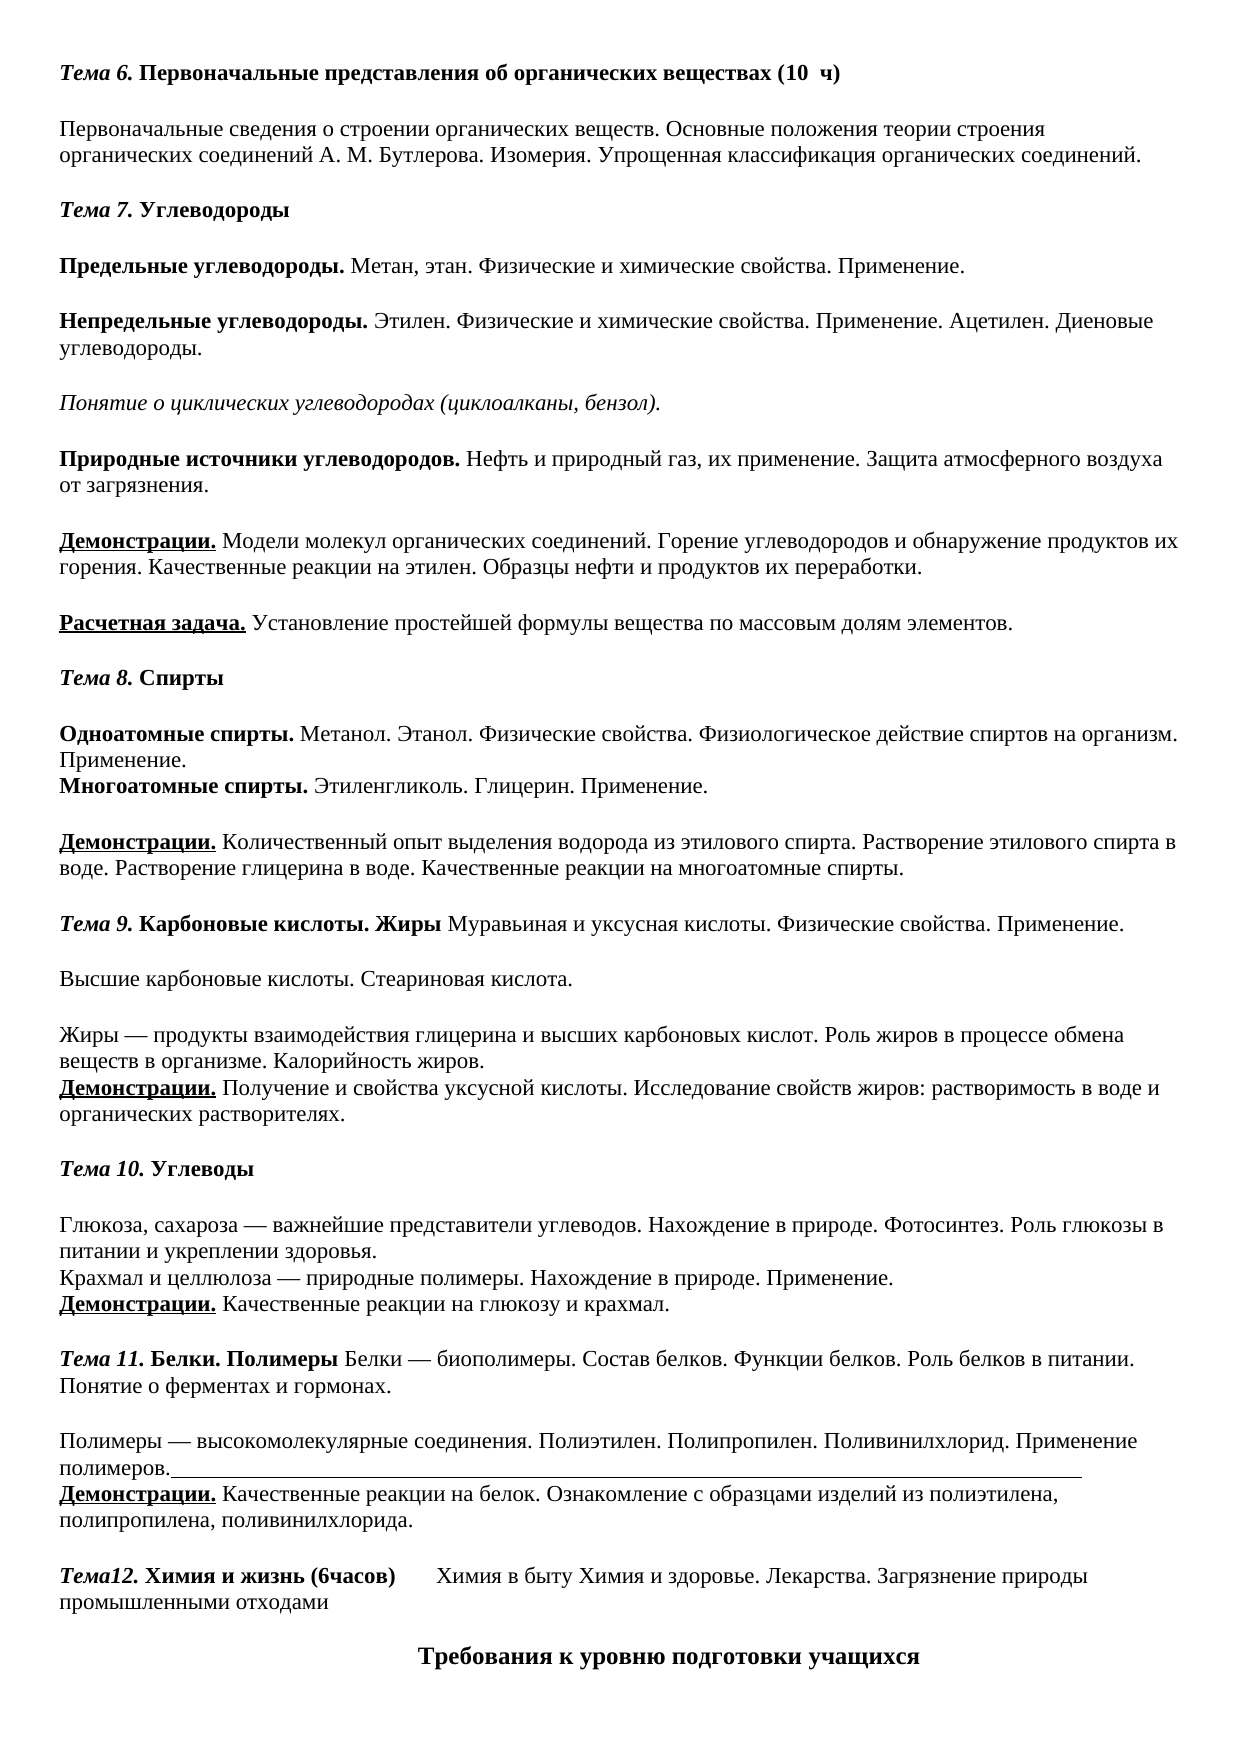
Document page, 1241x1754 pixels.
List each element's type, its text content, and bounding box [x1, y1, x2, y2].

text Одноатомные спирты. Метанол. Этанол. Физические свойства. Физиологическое действие спиртов на организм. Применение. Многоатомные спирты. Этиленгликоль. Глицерин. Применение. [59, 720, 1181, 799]
text Демонстрации. Модели молекул органических соединений. Горение углеводородов и обнаружение продуктов их горения. Качественные реакции на этилен. Образцы нефти и продуктов их переработки. [59, 527, 1181, 579]
text Жиры — продукты взаимодействия глицерина и высших карбоновых кислот. Роль жиров в процессе обмена веществ в организме. Калорийность жиров. Демонстрации. Получение и свойства уксусной кислоты. Исследование свойств жиров: растворимость в воде и органических растворителях. [59, 1021, 1181, 1126]
text Демонстрации. Количественный опыт выделения водорода из этилового спирта. Растворение этилового спирта в воде. Растворение глицерина в воде. Качественные реакции на многоатомные спирты. [59, 828, 1181, 881]
text Непредельные углеводороды. Этилен. Физические и химические свойства. Применение. Ацетилен. Диеновые углеводороды. [59, 307, 1181, 360]
text Природные источники углеводородов. Нефть и природный газ, их применение. Защита атмосферного воздуха от загрязнения. [59, 445, 1181, 498]
text Тема 10. Углеводы [59, 1155, 1181, 1182]
text Тема12. Химия и жизнь (6часов) Химия в быту Химия и здоровье. Лекарства. Загрязнение природы промышленными отходами [59, 1562, 1181, 1615]
text Понятие о циклических углеводородах (циклоалканы, бензол). [59, 389, 1181, 416]
text Тема 8. Спирты [59, 664, 1181, 691]
text Расчетная задача. Установление простейшей формулы вещества по массовым долям элементов. [59, 609, 1181, 635]
text Предельные углеводороды. Метан, этан. Физические и химические свойства. Применение. [59, 252, 1181, 278]
text Первоначальные сведения о строении органических веществ. Основные положения теории строения органических соединений А. М. Бутлерова. Изомерия. Упрощенная классификация органических соединений. [59, 114, 1181, 167]
text Глюкоза, сахароза — важнейшие представители углеводов. Нахождение в природе. Фотосинтез. Роль глюкозы в питании и укреплении здоровья. Крахмал и целлюлоза — природные полимеры. Нахождение в природе. Применение. Демонстрации. Качественные реакции на глюкозу и крахмал. [59, 1211, 1181, 1316]
text Требования к уровню подготовки учащихся [59, 1640, 1181, 1671]
text Тема 7. Углеводороды [59, 196, 1181, 223]
text Тема 6. Первоначальные представления об органических веществах (10 ч) [59, 59, 1181, 85]
text Полимеры — высокомолекулярные соединения. Полиэтилен. Полипропилен. Поливинилхлорид. Применение полимеров. Демонстрации. Качественные реакции на белок. Ознакомление с образцами изделий из полиэтилена, полипропилена, поливинилхлорида. [59, 1427, 1181, 1533]
text Высшие карбоновые кислоты. Стеариновая кислота. [59, 965, 1181, 992]
text Тема 9. Карбоновые кислоты. Жиры Муравьиная и уксусная кислоты. Физические свойства. Применение. [59, 910, 1181, 936]
text Тема 11. Белки. Полимеры Белки — биополимеры. Состав белков. Функции белков. Роль белков в питании. Понятие о ферментах и гормонах. [59, 1346, 1181, 1398]
